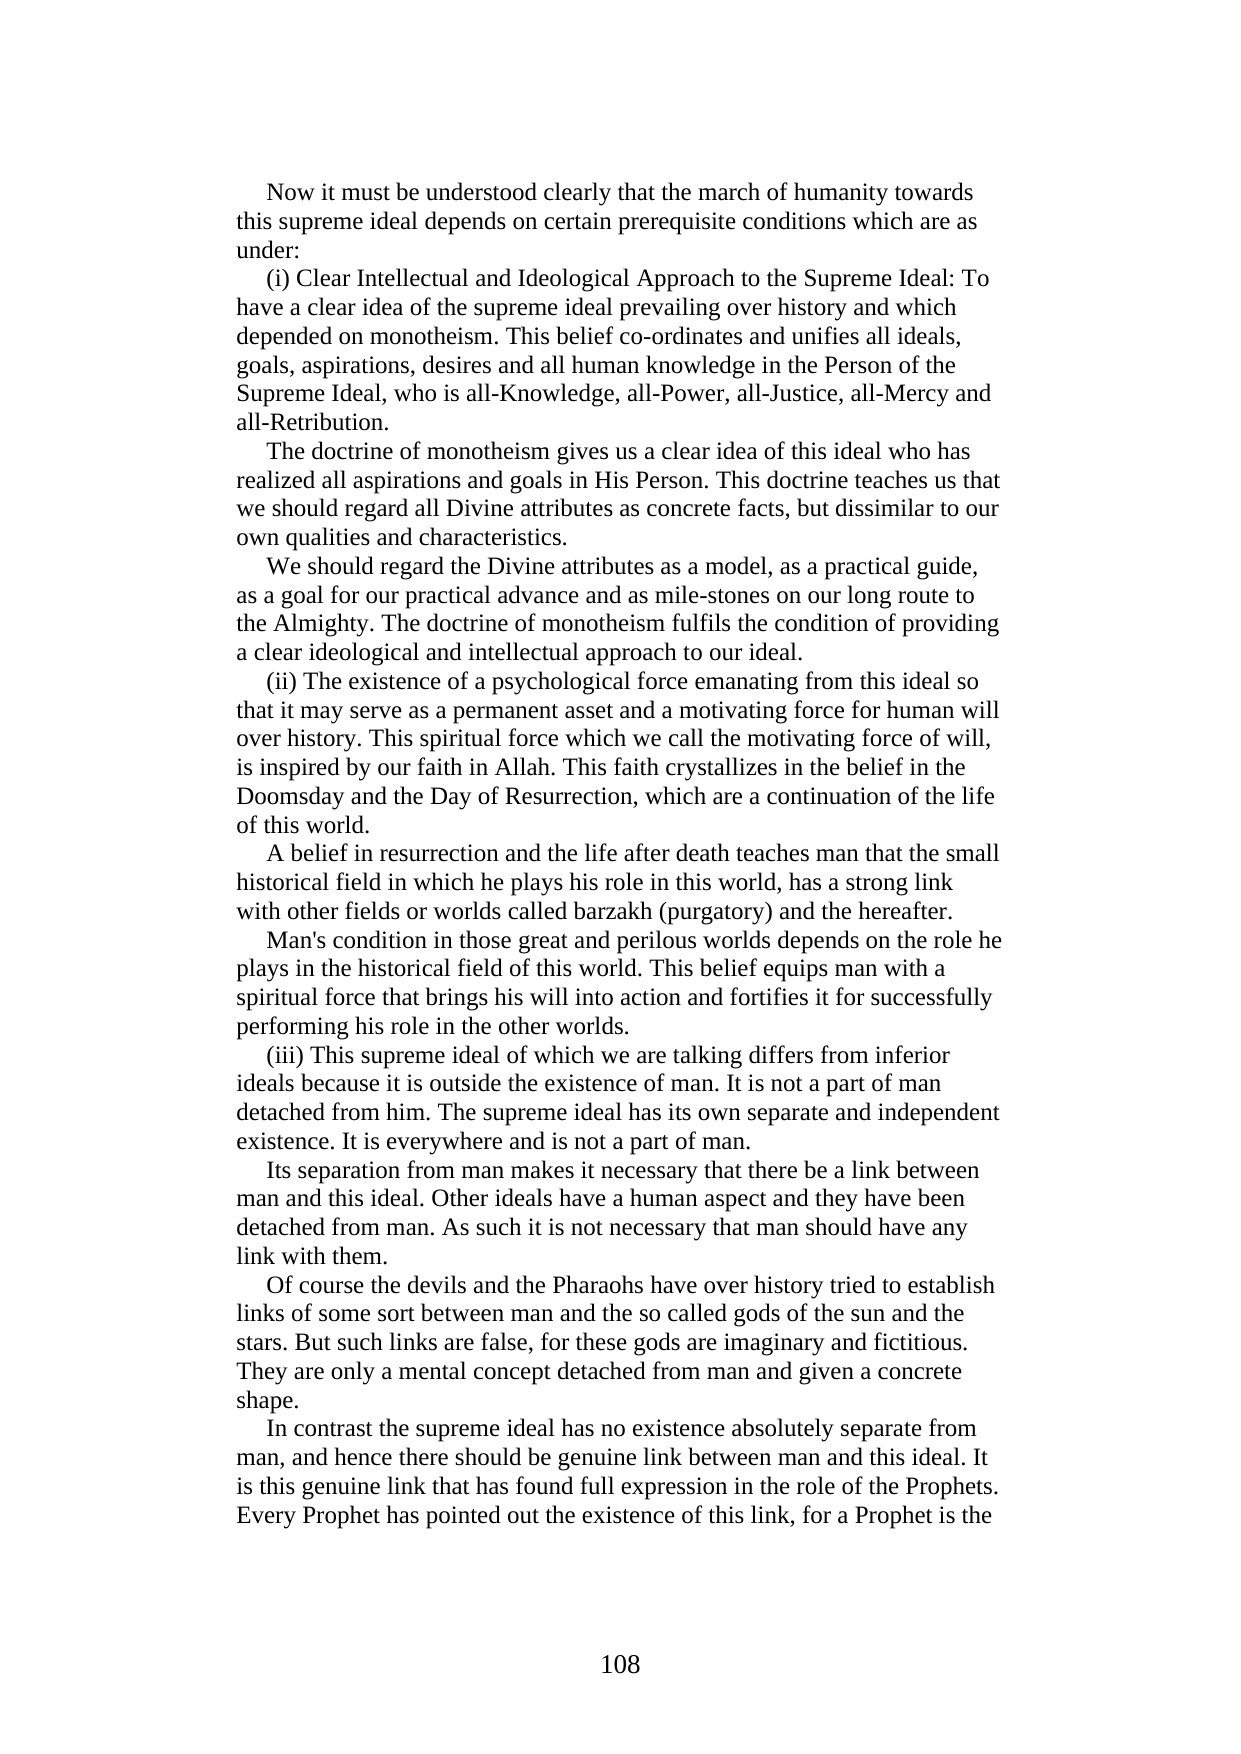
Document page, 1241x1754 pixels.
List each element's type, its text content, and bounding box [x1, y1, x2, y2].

text (ii) The existence of a psychological force emanating from this ideal so that it may serve as a permanent asset and a motivating force for human will over history. This spiritual force which we call the motivating force of will, is inspired by our faith in Allah. This faith crystallizes in the belief in the Doomsday and the Day of Resurrection, which are a continuation of the life of this world. [236, 666, 1004, 838]
text (iii) This supreme ideal of which we are talking differs from inferior ideals because it is outside the existence of man. It is not a part of man detached from him. The supreme ideal has its own separate and independent existence. It is everywhere and is not a part of man. [236, 1040, 1004, 1155]
text Its separation from man makes it necessary that there be a link between man and this ideal. Other ideals have a human aspect and they have been detached from man. As such it is not necessary that man should have any link with them. [236, 1155, 1004, 1270]
text (i) Clear Intellectual and Ideological Approach to the Supreme Ideal: To have a clear idea of the supreme ideal prevailing over history and which depended on monotheism. This belief co-ordinates and unifies all ideals, goals, aspirations, desires and all human knowledge in the Person of the Supreme Ideal, who is all-Knowledge, all-Power, all-Justice, all-Mercy and all-Retribution. [236, 263, 1004, 436]
text A belief in resurrection and the life after death teaches man that the small historical field in which he plays his role in this world, has a strong link with other fields or worlds called barzakh (purgatory) and the hereafter. [236, 838, 1004, 925]
text The doctrine of monotheism gives us a clear idea of this ideal who has realized all aspirations and goals in His Person. This doctrine teaches us that we should regard all Divine attributes as concrete facts, but dissimilar to our own qualities and characteristics. [236, 436, 1004, 551]
text We should regard the Divine attributes as a model, as a practical guide, as a goal for our practical advance and as mile-stones on our long route to the Almighty. The doctrine of monotheism fulfils the condition of providing a clear ideological and intellectual approach to our ideal. [236, 551, 1004, 666]
text Now it must be understood clearly that the march of humanity towards this supreme ideal depends on certain prerequisite conditions which are as under: [236, 177, 1004, 263]
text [236, 1413, 1004, 1528]
text Man's condition in those great and perilous worlds depends on the role he plays in the historical field of this world. This belief equips man with a spiritual force that brings his will into action and fortifies it for successfully performing his role in the other worlds. [236, 925, 1004, 1040]
text Of course the devils and the Pharaohs have over history tried to establish links of some sort between man and the so called gods of the sun and the stars. But such links are false, for these gods are imaginary and fictitious. They are only a mental concept detached from man and given a concrete shape. [236, 1270, 1004, 1413]
